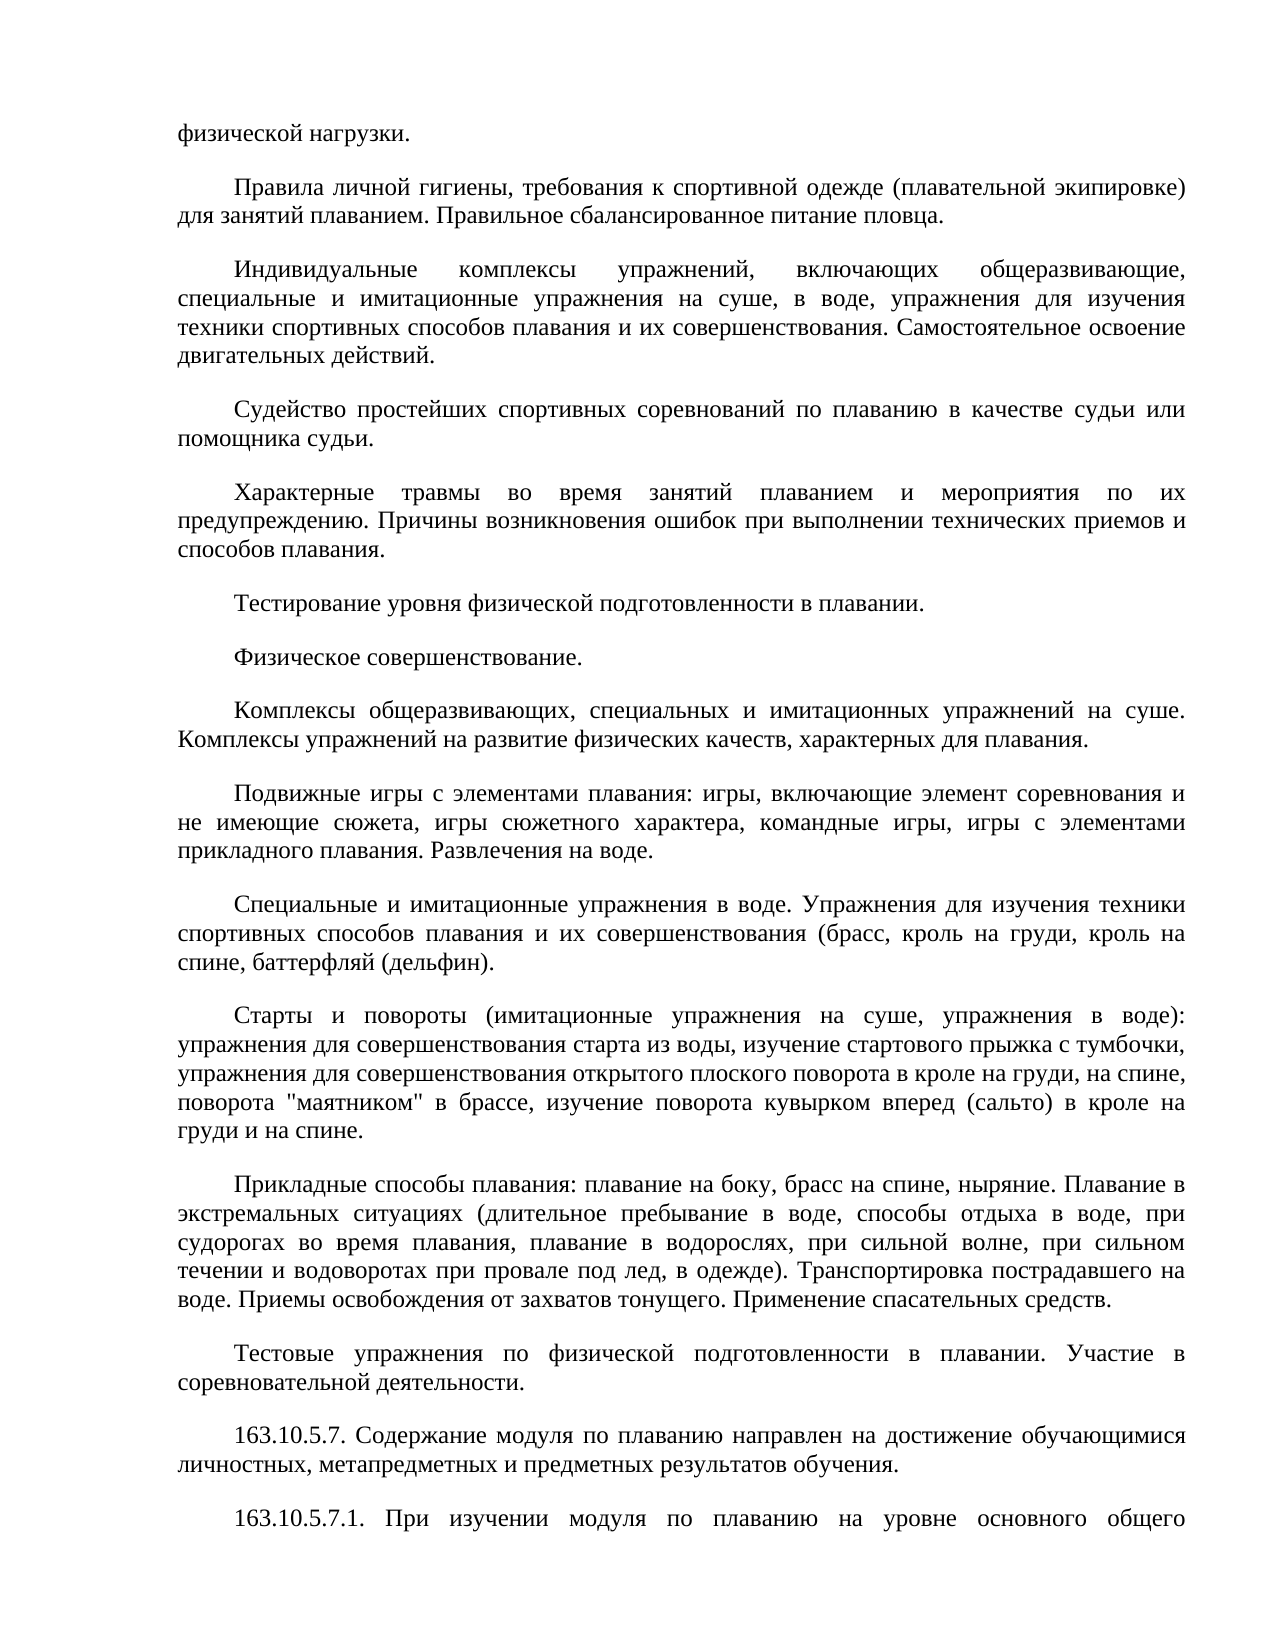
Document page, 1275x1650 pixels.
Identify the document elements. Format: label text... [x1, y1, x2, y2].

text Судейство простейших спортивных соревнований по плаванию в качестве судьи или помощника судьи. [177, 394, 1186, 452]
text Характерные травмы во время занятий плаванием и мероприятия по их предупреждению. Причины возникновения ошибок при выполнении технических приемов и способов плавания. [177, 477, 1186, 563]
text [177, 118, 1186, 147]
text Тестовые упражнения по физической подготовленности в плавании. Участие в соревновательной деятельности. [177, 1338, 1186, 1396]
text Правила личной гигиены, требования к спортивной одежде (плавательной экипировке) для занятий плаванием. Правильное сбалансированное питание пловца. [177, 172, 1186, 229]
text Комплексы общеразвивающих, специальных и имитационных упражнений на суше. Комплексы упражнений на развитие физических качеств, характерных для плавания. [177, 696, 1186, 753]
text Индивидуальные комплексы упражнений, включающих общеразвивающие, специальные и имитационные упражнения на суше, в воде, упражнения для изучения техники спортивных способов плавания и их совершенствования. Самостоятельное освоение двигательных действий. [177, 254, 1186, 369]
text Тестирование уровня физической подготовленности в плавании. [177, 588, 1186, 617]
text Старты и повороты (имитационные упражнения на суше, упражнения в воде): упражнения для совершенствования старта из воды, изучение стартового прыжка с тумбочки, упражнения для совершенствования открытого плоского поворота в кроле на груди, на спине, поворота "маятником" в брассе, изучение поворота кувырком вперед (сальто) в кроле на груди и на спине. [177, 1001, 1186, 1144]
text 163.10.5.7. Содержание модуля по плаванию направлен на достижение обучающимися личностных, метапредметных и предметных результатов обучения. [177, 1421, 1186, 1478]
text Физическое совершенствование. [177, 642, 1186, 671]
text Подвижные игры с элементами плавания: игры, включающие элемент соревнования и не имеющие сюжета, игры сюжетного характера, командные игры, игры с элементами прикладного плавания. Развлечения на воде. [177, 778, 1186, 864]
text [177, 1503, 1186, 1532]
text Специальные и имитационные упражнения в воде. Упражнения для изучения техники спортивных способов плавания и их совершенствования (брасс, кроль на груди, кроль на спине, баттерфляй (дельфин). [177, 889, 1186, 976]
text Прикладные способы плавания: плавание на боку, брасс на спине, ныряние. Плавание в экстремальных ситуациях (длительное пребывание в воде, способы отдыха в воде, при судорогах во время плавания, плавание в водорослях, при сильной волне, при сильном течении и водоворотах при провале под лед, в одежде). Транспортировка пострадавшего на воде. Приемы освобождения от захватов тонущего. Применение спасательных средств. [177, 1169, 1186, 1313]
